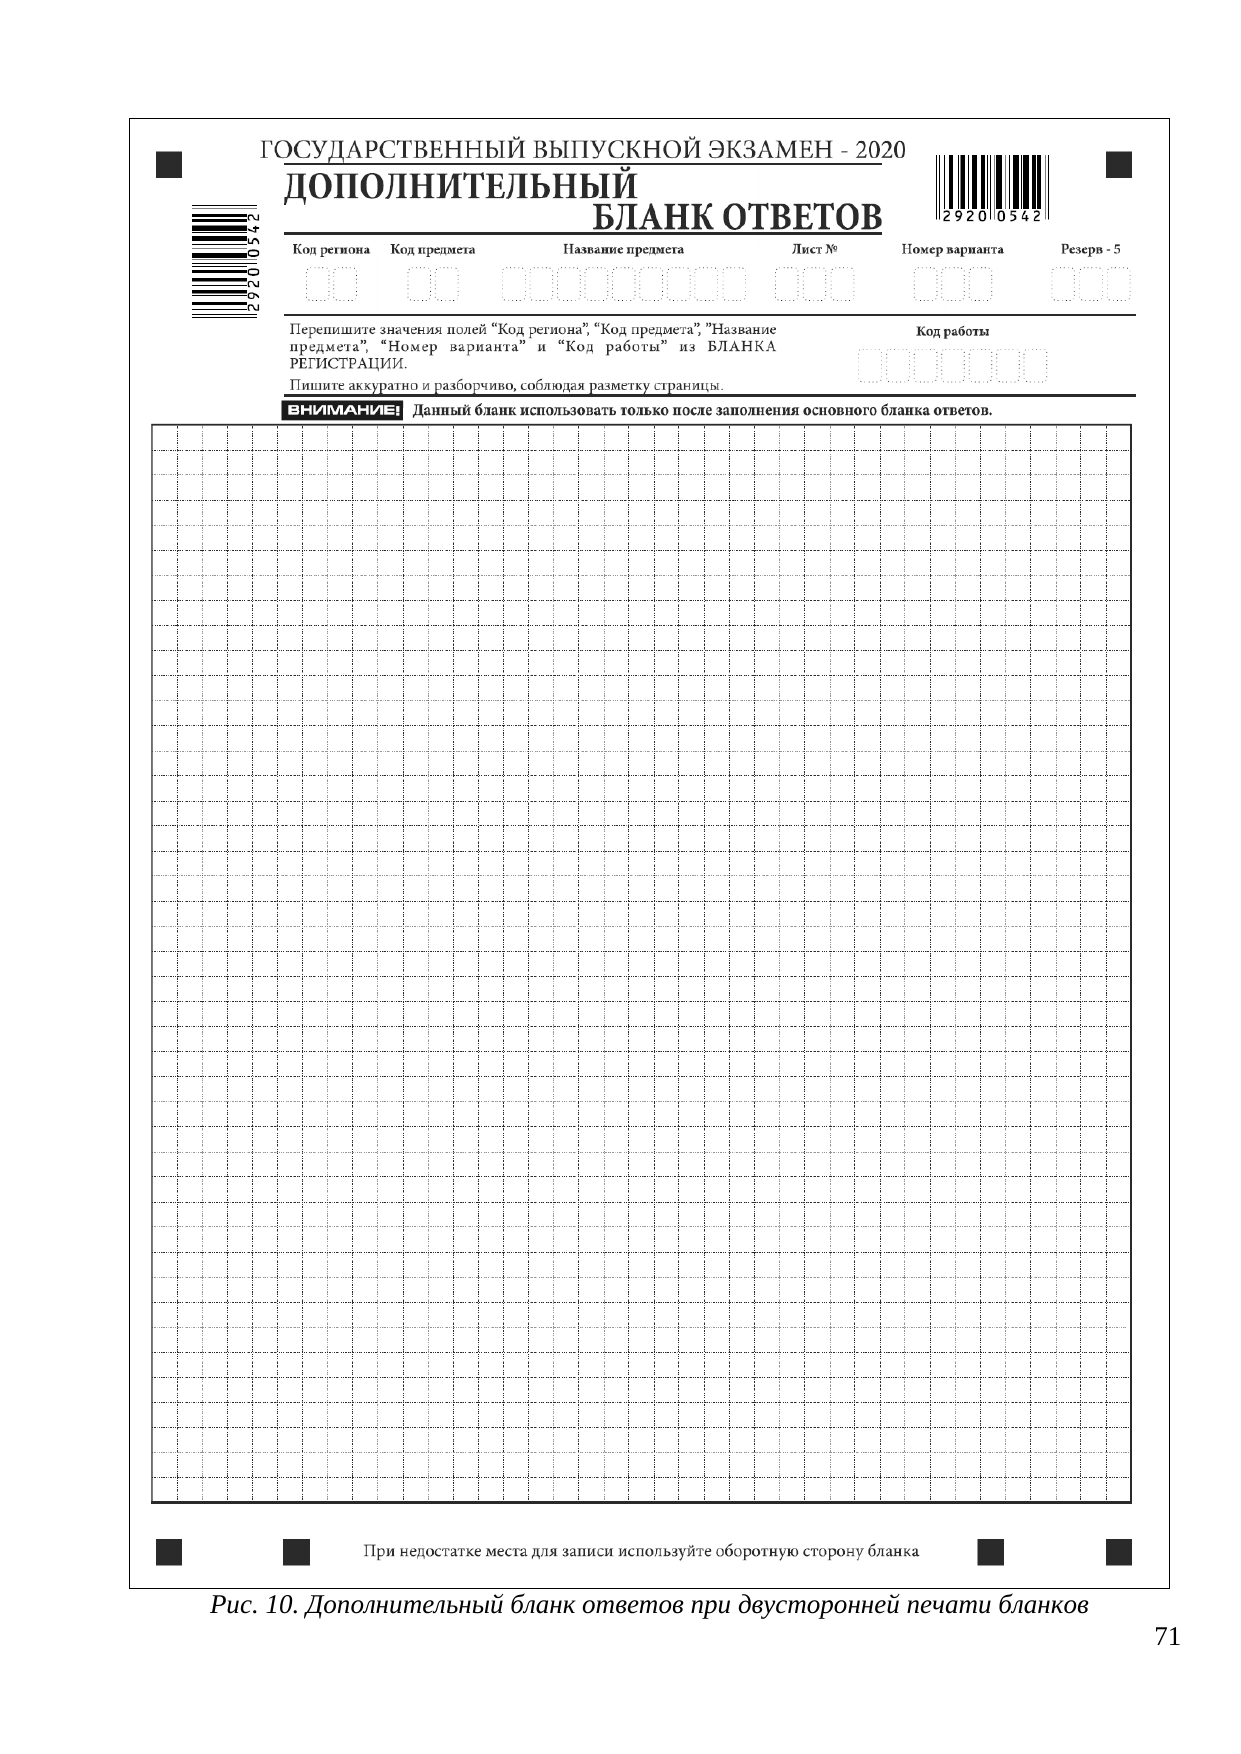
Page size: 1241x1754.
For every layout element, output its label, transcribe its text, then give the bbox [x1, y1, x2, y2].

picture [130, 119, 1169, 1588]
